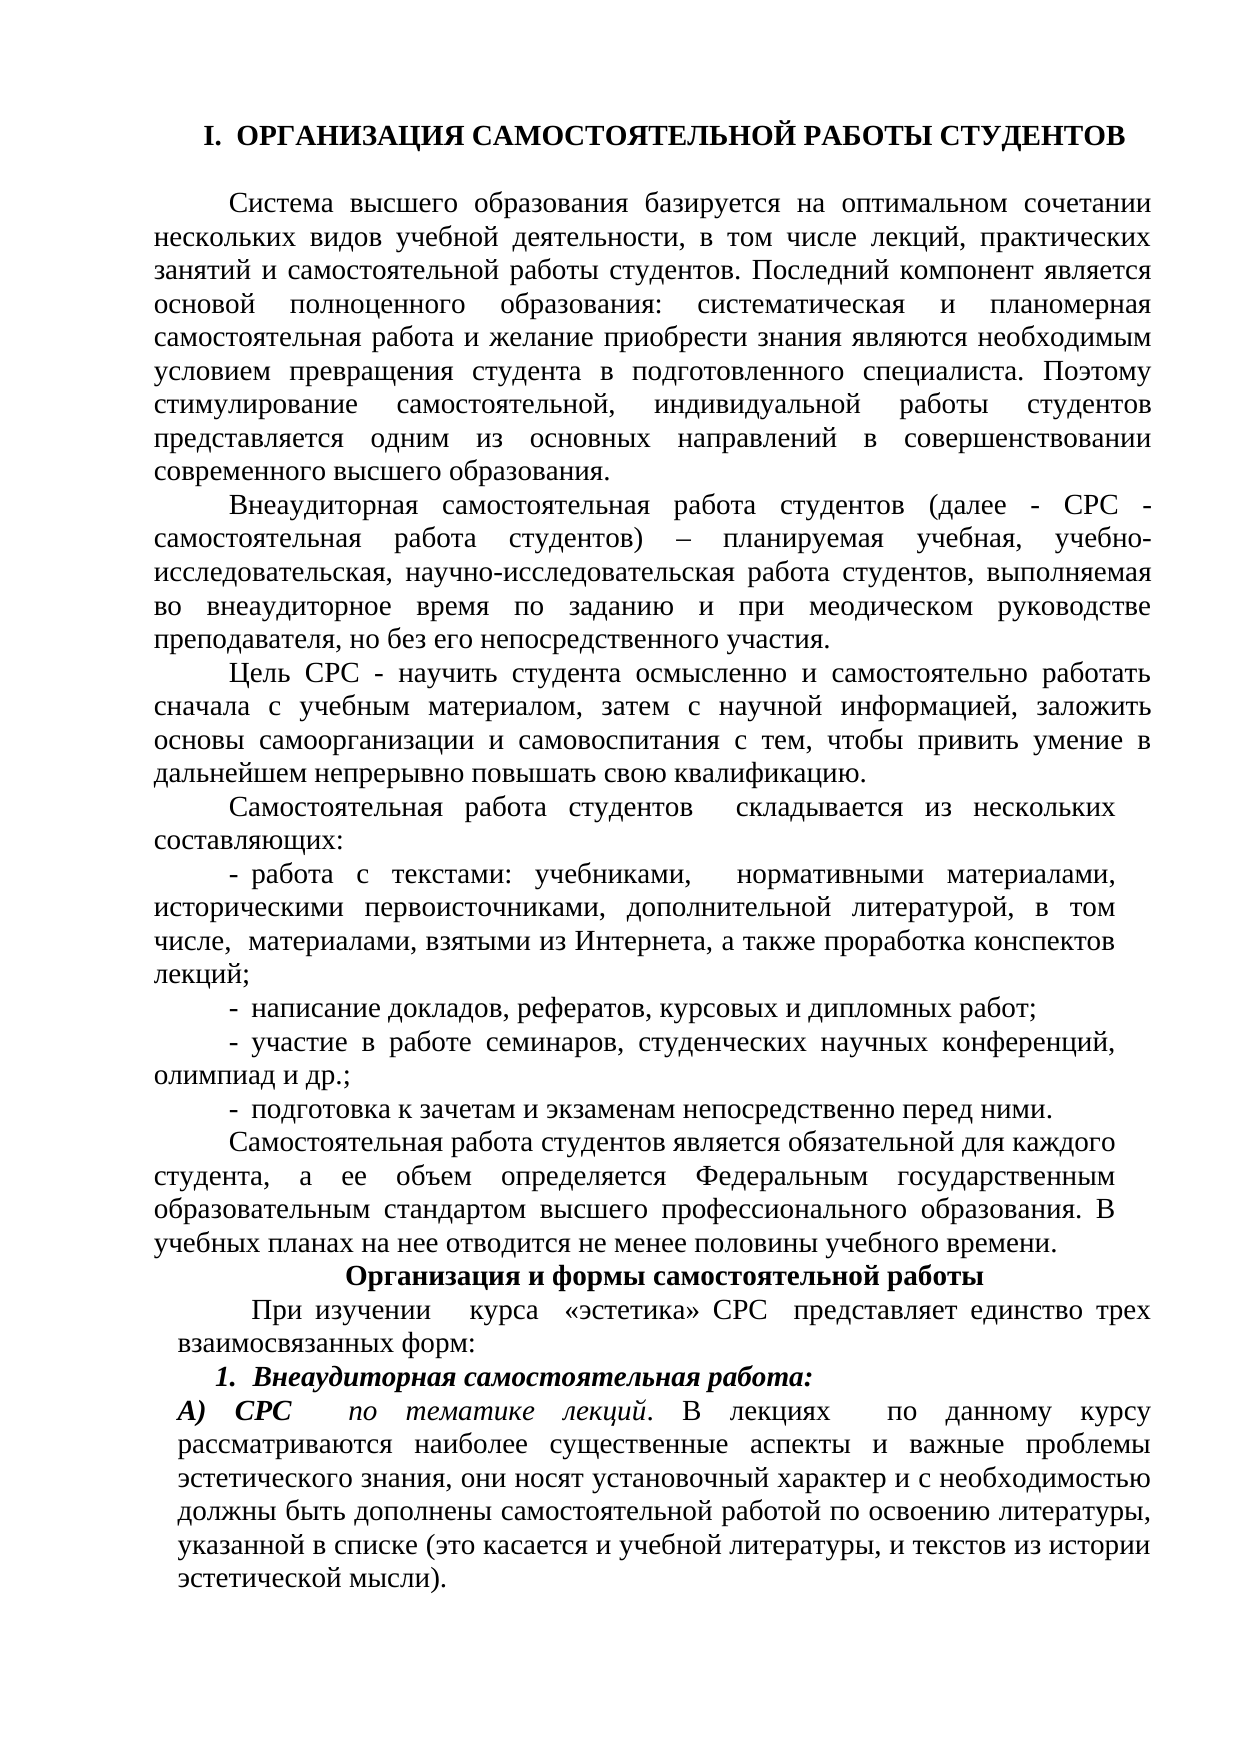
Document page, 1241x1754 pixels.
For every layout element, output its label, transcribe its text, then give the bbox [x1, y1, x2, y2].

text Цель СРС - научить студента осмысленно и самостоятельно работать сначала с учебным материалом, затем с научной информацией, заложить основы самоорганизации и самовоспитания с тем, чтобы привить умение в дальнейшем непрерывно повышать свою квалификацию. [153, 655, 1152, 789]
text А) СРС по тематике лекций. В лекциях по данному курсу рассматриваются наиболее существенные аспекты и важные проблемы эстетического знания, они носят установочный характер и с необходимостью должны быть дополнены самостоятельной работой по освоению литературы, указанной в списке (это касается и учебной литературы, и текстов из истории эстетической мысли). [177, 1393, 1152, 1594]
list участие в работе семинаров, студенческих научных конференций, олимпиад и др.; [153, 1024, 1116, 1091]
text I. ОРГАНИЗАЦИЯ САМОСТОЯТЕЛЬНОЙ РАБОТЫ СТУДЕНТОВ [177, 118, 1152, 152]
text Организация и формы самостоятельной работы [177, 1258, 1152, 1292]
list написание докладов, рефератов, курсовых и дипломных работ; [153, 990, 1116, 1024]
list Внеаудиторная самостоятельная работа: [215, 1359, 1152, 1393]
text Система высшего образования базируется на оптимальном сочетании нескольких видов учебной деятельности, в том числе лекций, практических занятий и самостоятельной работы студентов. Последний компонент является основой полноценного образования: систематическая и планомерная самостоятельная работа и желание приобрести знания являются необходимым условием превращения студента в подготовленного специалиста. Поэтому стимулирование самостоятельной, индивидуальной работы студентов представляется одним из основных направлений в совершенствовании современного высшего образования. [153, 185, 1152, 487]
text Самостоятельная работа студентов является обязательной для каждого студента, а ее объем определяется Федеральным государственным образовательным стандартом высшего профессионального образования. В учебных планах на нее отводится не менее половины учебного времени. [153, 1124, 1116, 1258]
text Внеаудиторная самостоятельная работа студентов (далее - СРС - самостоятельная работа студентов) – планируемая учебная, учебно-исследовательская, научно-исследовательская работа студентов, выполняемая во внеаудиторное время по заданию и при меодическом руководстве преподавателя, но без его непосредственного участия. [153, 487, 1152, 655]
text Самостоятельная работа студентов складывается из нескольких составляющих: [153, 789, 1116, 856]
text При изучении курса «эстетика» СРС представляет единство трех взаимосвязанных форм: [177, 1292, 1152, 1359]
list работа с текстами: учебниками, нормативными материалами, историческими первоисточниками, дополнительной литературой, в том числе, материалами, взятыми из Интернета, а также проработка конспектов лекций; [153, 856, 1116, 990]
list подготовка к зачетам и экзаменам непосредственно перед ними. [153, 1091, 1116, 1124]
